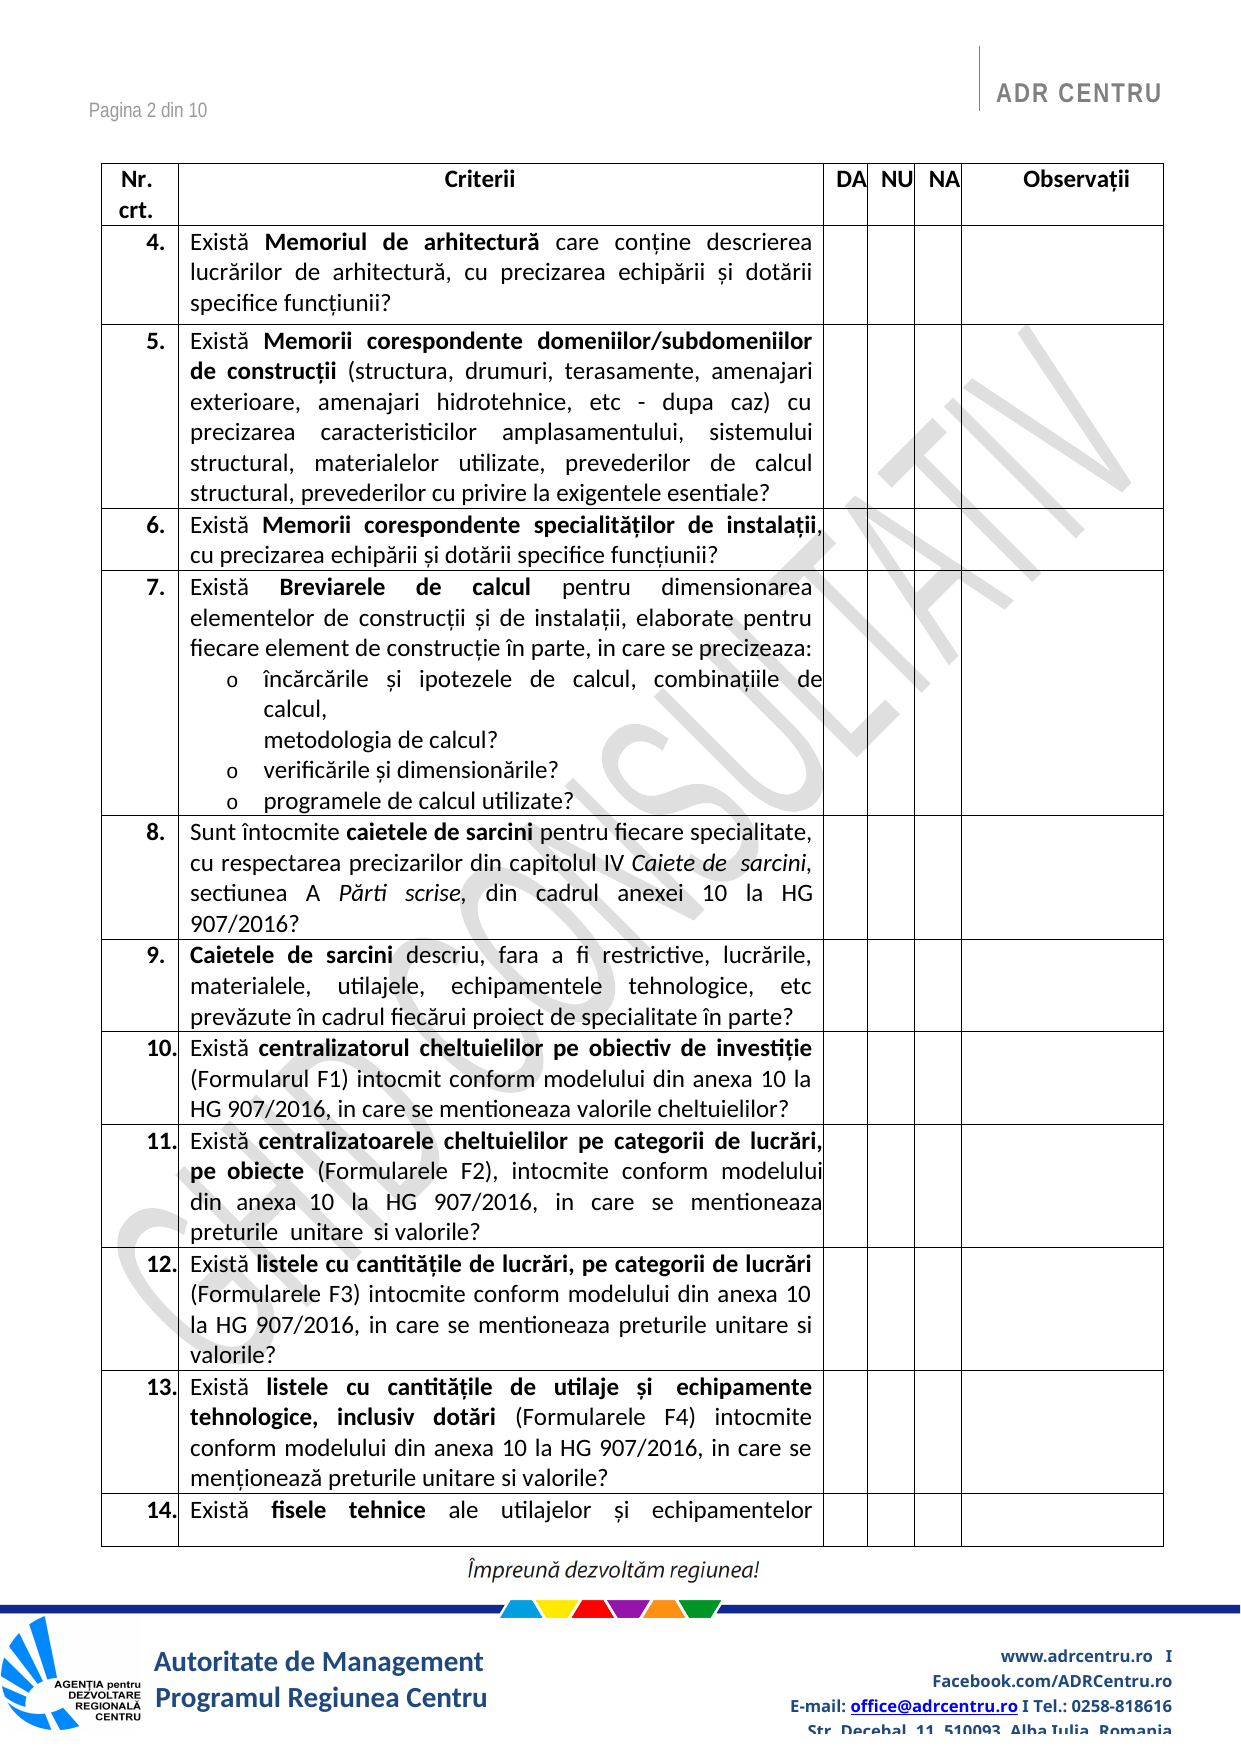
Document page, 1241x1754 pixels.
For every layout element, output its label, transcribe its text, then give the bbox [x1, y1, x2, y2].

table_cell [962, 509, 1163, 570]
table_cell [915, 325, 961, 508]
table_cell [868, 1125, 914, 1247]
table_cell [102, 325, 178, 508]
table_cell [824, 325, 867, 508]
table_cell [824, 816, 867, 938]
table_cell [102, 571, 178, 815]
table_cell Există listele cu cantităţile de lucrări, pe categorii de lucrări (Formularele F3) intocmite conform modelului din anexa 10 la HG 907/2016, in care se mentioneaza preturile unitare si valorile? [179, 1248, 823, 1370]
table_cell [102, 1494, 178, 1546]
table_cell [824, 940, 867, 1031]
table_cell [824, 226, 867, 324]
table_header NU [868, 164, 914, 224]
table_cell [962, 325, 1163, 508]
table_cell Există Memorii corespondente specialităţilor de instalaţii, cu precizarea echipării şi dotării specifice funcţiunii? [179, 509, 823, 570]
table_cell [102, 1125, 178, 1247]
table_cell [102, 1248, 178, 1370]
table_cell [915, 816, 961, 938]
table_cell [915, 509, 961, 570]
table_cell [962, 940, 1163, 1031]
table_cell Există centralizatorul cheltuielilor pe obiectiv de investiţie (Formularul F1) intocmit conform modelului din anexa 10 la HG 907/2016, in care se mentioneaza valorile cheltuielilor? [179, 1032, 823, 1124]
table_cell [824, 1371, 867, 1493]
table_cell Există Breviarele de calcul pentru dimensionarea elementelor de construcţii şi de instalaţii, elaborate pentru fiecare element de construcţie în parte, in care se precizeaza: încărcările şi ipotezele de calcul, combinaţiile de calcul, metodologia de calcul? verificările şi dimensionările? programele de calcul utilizate? [179, 571, 823, 815]
table_cell [915, 1494, 961, 1546]
table_header Nr. crt. [102, 164, 178, 224]
table_cell [824, 1125, 867, 1247]
table_cell [915, 940, 961, 1031]
table_cell [102, 226, 178, 324]
table_cell [962, 571, 1163, 815]
table_cell [868, 509, 914, 570]
table_cell [962, 1371, 1163, 1493]
table_cell Există Memoriul de arhitectură care conţine descrierea lucrărilor de arhitectură, cu precizarea echipării şi dotării specifice funcţiunii? [179, 226, 823, 324]
table_cell [915, 1248, 961, 1370]
table_header Criterii [179, 164, 823, 224]
table_cell [962, 1248, 1163, 1370]
table_cell [824, 1032, 867, 1124]
table_cell [824, 1248, 867, 1370]
table_cell [102, 1371, 178, 1493]
table_cell [915, 226, 961, 324]
table_cell [868, 325, 914, 508]
table_cell [868, 1032, 914, 1124]
table_cell [824, 571, 867, 815]
table_header DA [824, 164, 867, 224]
table_cell Există centralizatoarele cheltuielilor pe categorii de lucrări, pe obiecte (Formularele F2), intocmite conform modelului din anexa 10 la HG 907/2016, in care se mentioneaza preturile unitare si valorile? [179, 1125, 823, 1247]
table_cell [962, 816, 1163, 938]
table_cell Există listele cu cantităţile de utilaje şi echipamente tehnologice, inclusiv dotări (Formularele F4) intocmite conform modelului din anexa 10 la HG 907/2016, in care se menționează preturile unitare si valorile? [179, 1371, 823, 1493]
table_cell [962, 1494, 1163, 1546]
table_cell [868, 1371, 914, 1493]
table_cell [824, 1494, 867, 1546]
table_cell [102, 940, 178, 1031]
table_cell [868, 816, 914, 938]
table_cell Caietele de sarcini descriu, fara a fi restrictive, lucrările, materialele, utilajele, echipamentele tehnologice, etc prevăzute în cadrul fiecărui proiect de specialitate în parte? [179, 940, 823, 1031]
table_header Observații [962, 164, 1163, 224]
table_cell Sunt întocmite caietele de sarcini pentru fiecare specialitate, cu respectarea precizarilor din capitolul IV Caiete de sarcini, sectiunea A Părti scrise, din cadrul anexei 10 la HG 907/2016? [179, 816, 823, 938]
table_header NA [915, 164, 961, 224]
table_cell [868, 1494, 914, 1546]
table_cell [915, 571, 961, 815]
table_cell [102, 816, 178, 938]
table_cell [868, 226, 914, 324]
table_cell Există Memorii corespondente domeniilor/subdomeniilor de construcţii (structura, drumuri, terasamente, amenajari exterioare, amenajari hidrotehnice, etc - dupa caz) cu precizarea caracteristicilor amplasamentului, sistemului structural, materialelor utilizate, prevederilor de calcul structural, prevederilor cu privire la exigentele esentiale? [179, 325, 823, 508]
table_cell [102, 1032, 178, 1124]
table_cell [962, 1032, 1163, 1124]
picture [533, 1600, 1241, 1618]
table_cell [915, 1125, 961, 1247]
table_cell [915, 1032, 961, 1124]
picture [454, 1556, 773, 1583]
table_cell [962, 1125, 1163, 1247]
picture [0, 1600, 509, 1730]
table_cell [962, 226, 1163, 324]
table_cell [915, 1371, 961, 1493]
table_cell [868, 1248, 914, 1370]
table_cell [824, 509, 867, 570]
table_cell [868, 940, 914, 1031]
table_cell [102, 509, 178, 570]
table_cell [868, 571, 914, 815]
